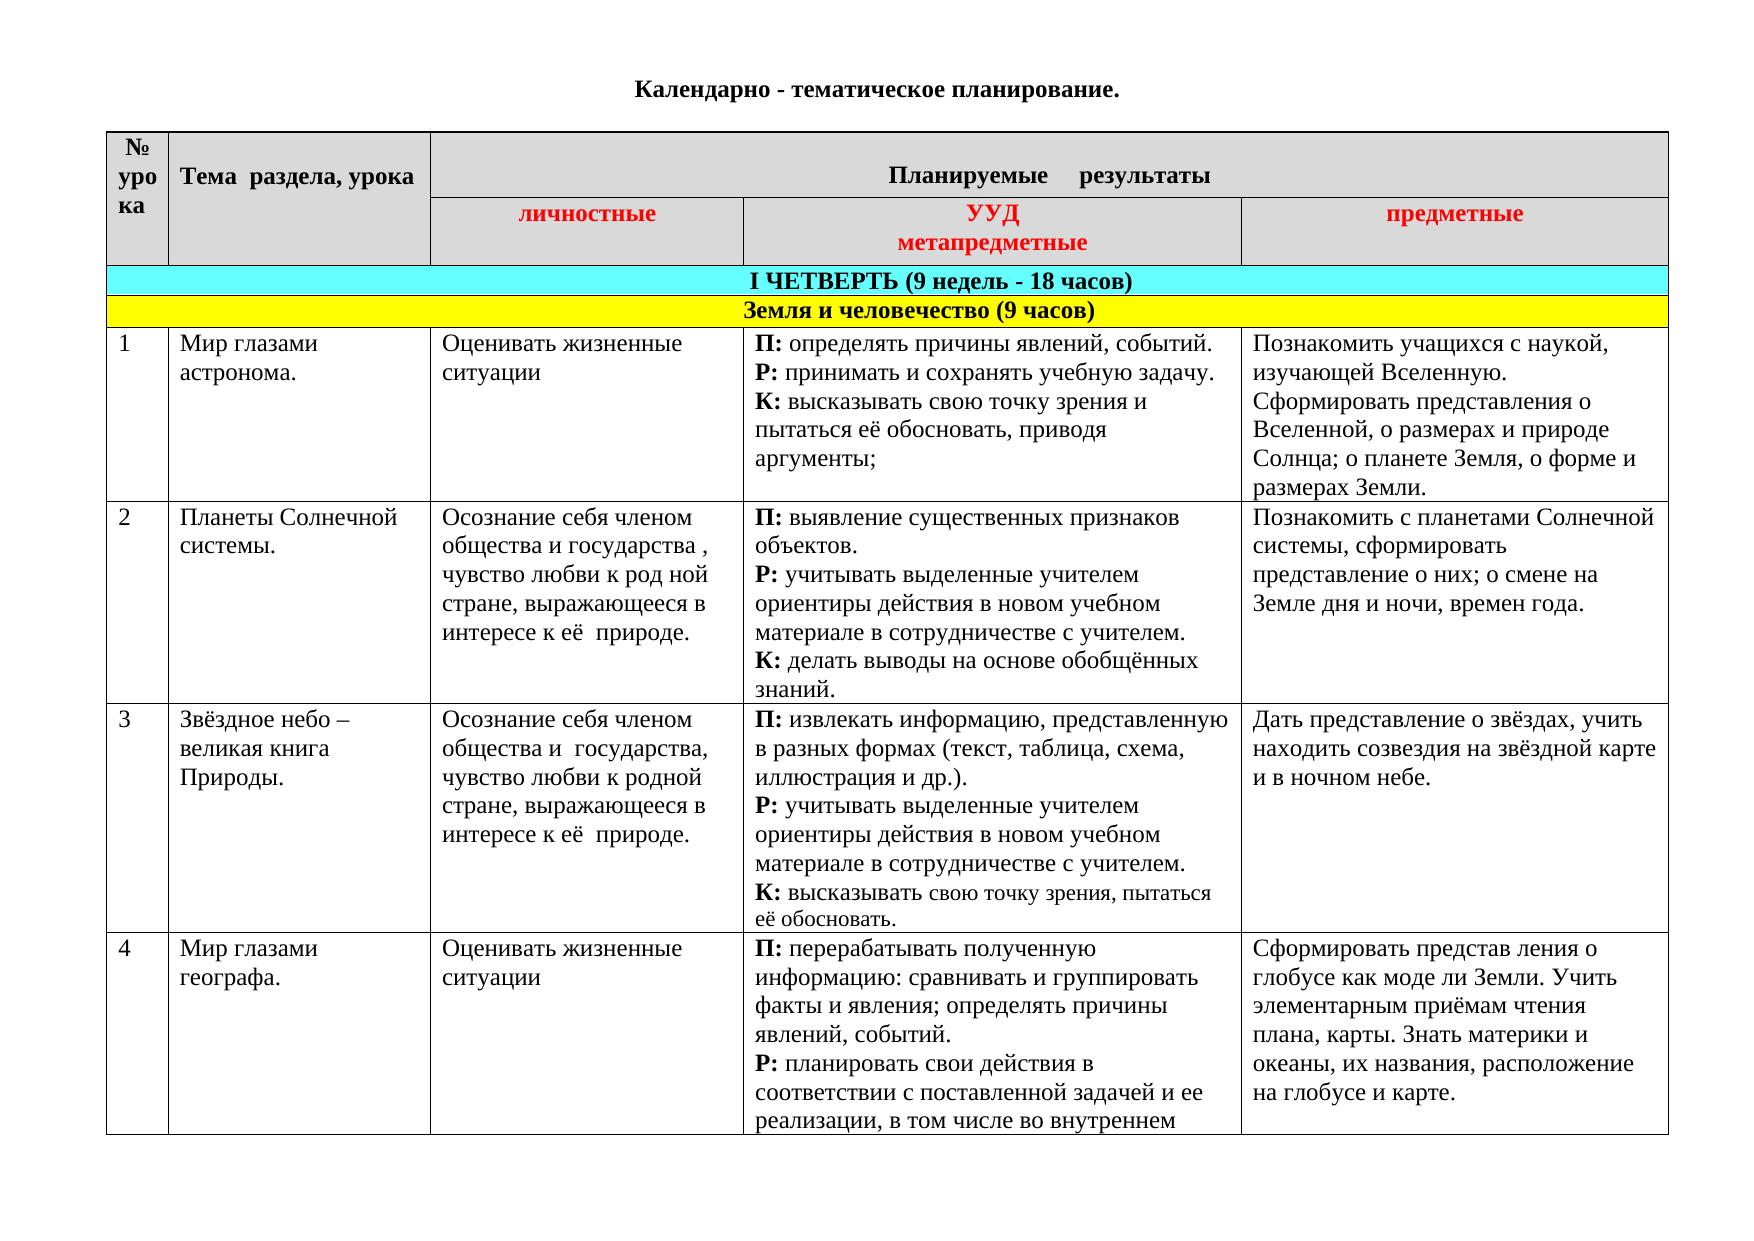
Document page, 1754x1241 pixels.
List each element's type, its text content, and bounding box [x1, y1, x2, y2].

table_cell П: определять причины явлений, событий. Р: принимать и сохранять учебную задачу. К: высказывать свою точку зрения и пытаться её обосновать, приводя аргументы; [744, 328, 1241, 501]
table_cell 4 [107, 933, 168, 1134]
table_cell 2 [107, 502, 168, 703]
table_cell Земля и человечество (9 часов) [107, 296, 1668, 327]
table_header Планируемые результаты [431, 133, 1668, 197]
table_cell 1 [107, 328, 168, 501]
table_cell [431, 933, 743, 1134]
table_cell Дать представление о звёздах, учить находить созвездия на звёздной карте и в ночном небе. [1242, 704, 1668, 932]
table_cell Осознание себя членом общества и государства , чувство любви к род ной стране, выражающееся в интересе к её природе. [431, 502, 743, 703]
table_cell личностные [431, 198, 743, 265]
table_header Тема раздела, урока [169, 133, 430, 265]
table_cell Мир глазами астронома. [169, 328, 430, 501]
table_cell Звёздное небо – великая книга Природы. [169, 704, 430, 932]
table_cell I ЧЕТВЕРТЬ (9 недель - 18 часов) [107, 266, 1668, 294]
table_cell П: выявление существенных признаков объектов. Р: учитывать выделенные учителем ориентиры действия в новом учебном материале в сотрудничестве с учителем. К: делать выводы на основе обобщённых знаний. [744, 502, 1241, 703]
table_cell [169, 933, 430, 1134]
table_cell предметные [1242, 198, 1668, 265]
table_cell Познакомить с планетами Солнечной системы, сформировать представление о них; о смене на Земле дня и ночи, времен года. [1242, 502, 1668, 703]
text Календарно - тематическое планирование. [118, 74, 1636, 103]
table_cell П: извлекать информацию, представленную в разных формах (текст, таблица, схема, иллюстрация и др.). Р: учитывать выделенные учителем ориентиры действия в новом учебном материале в сотрудничестве с учителем. К: высказывать свою точку зрения, пытаться её обосновать. [744, 704, 1241, 932]
table_cell Планеты Солнечной системы. [169, 502, 430, 703]
table_cell УУД метапредметные [744, 198, 1241, 265]
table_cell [744, 933, 1241, 1134]
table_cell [1242, 933, 1668, 1134]
table_cell Оценивать жизненные ситуации [431, 328, 743, 501]
table_cell 3 [107, 704, 168, 932]
table_header № уро ка [107, 133, 168, 265]
table_cell Осознание себя членом общества и государства, чувство любви к родной стране, выражающееся в интересе к её природе. [431, 704, 743, 932]
table_cell Познакомить учащихся с наукой, изучающей Вселенную. Сформировать представления о Вселенной, о размерах и природе Солнца; о планете Земля, о форме и размерах Земли. [1242, 328, 1668, 501]
